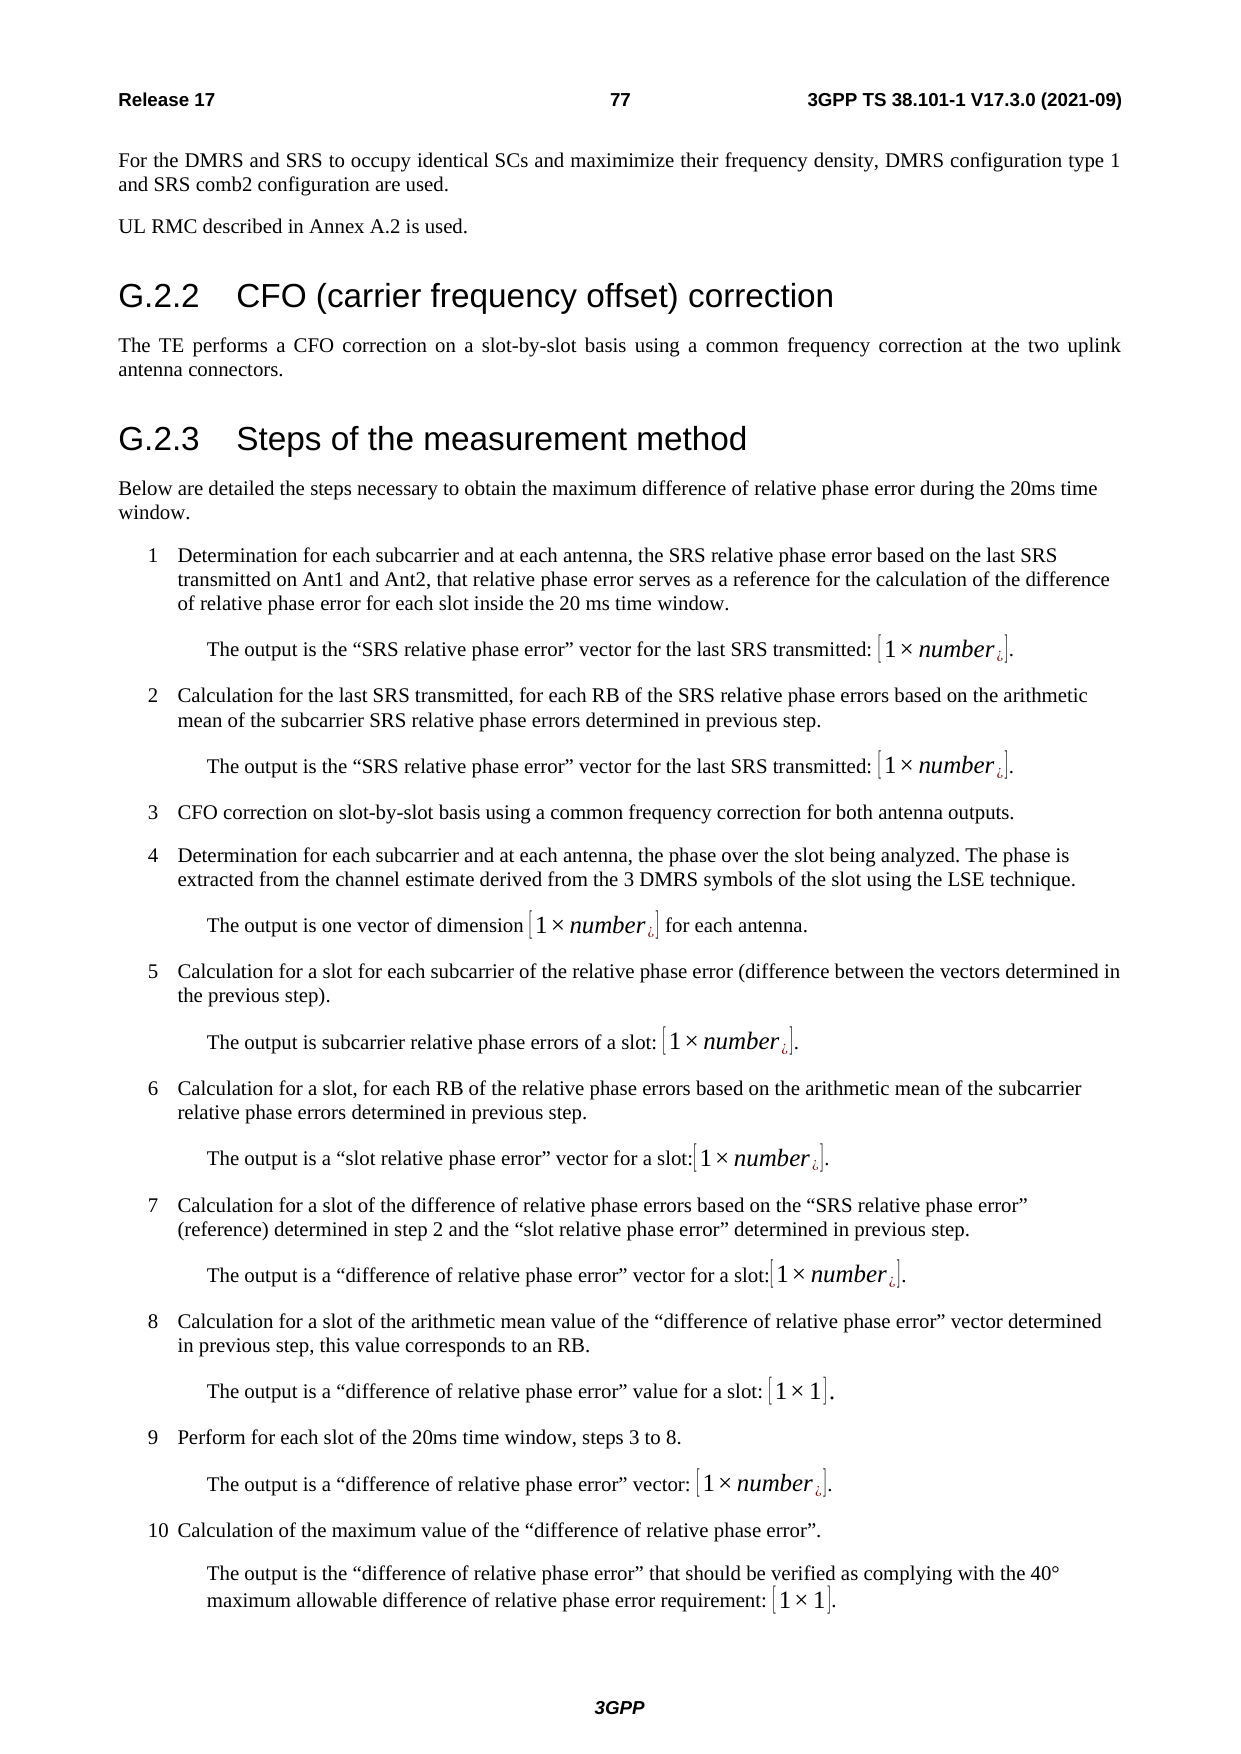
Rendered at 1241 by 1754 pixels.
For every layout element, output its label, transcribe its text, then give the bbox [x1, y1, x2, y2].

text UL RMC described in Annex A.2 is used. [118, 214, 1122, 238]
text The output is a “slot relative phase error” vector for a slot:. [177, 1143, 1122, 1174]
text 3 CFO correction on slot-by-slot basis using a common frequency correction for both antenna outputs. [148, 800, 1122, 824]
text The output is one vector of dimension for each antenna. [177, 910, 1122, 941]
text The output is a “difference of relative phase error” vector: . [177, 1468, 1122, 1499]
text Below are detailed the steps necessary to obtain the maximum difference of relative phase error during the 20ms time window. [118, 476, 1122, 524]
text 5 Calculation for a slot for each subcarrier of the relative phase error (difference between the vectors determined in the previous step). [148, 959, 1122, 1007]
text 10 Calculation of the maximum value of the “difference of relative phase error”. [148, 1518, 1122, 1542]
text The output is the “SRS relative phase error” vector for the last SRS transmitted: . [177, 750, 1122, 781]
text The output is the “difference of relative phase error” that should be verified as complying with the 40° maximum allowable difference of relative phase error requirement: . [177, 1561, 1122, 1615]
text 2 Calculation for the last SRS transmitted, for each RB of the SRS relative phase errors based on the arithmetic mean of the subcarrier SRS relative phase errors determined in previous step. [148, 683, 1122, 732]
text 8 Calculation for a slot of the arithmetic mean value of the “difference of relative phase error” vector determined in previous step, this value corresponds to an RB. [148, 1309, 1122, 1357]
text The output is subcarrier relative phase errors of a slot: . [177, 1026, 1122, 1057]
subtitle G.2.2 CFO (carrier frequency offset) correction [118, 276, 1122, 314]
text The output is a “difference of relative phase error” vector for a slot:. [177, 1259, 1122, 1290]
text 7 Calculation for a slot of the difference of relative phase errors based on the “SRS relative phase error” (reference) determined in step 2 and the “slot relative phase error” determined in previous step. [148, 1192, 1122, 1241]
text For the DMRS and SRS to occupy identical SCs and maximimize their frequency density, DMRS configuration type 1 and SRS comb2 configuration are used. [118, 147, 1122, 196]
text The output is the “SRS relative phase error” vector for the last SRS transmitted: . [177, 634, 1122, 665]
text The TE performs a CFO correction on a slot-by-slot basis using a common frequency correction at the two uplink antenna connectors. [118, 333, 1122, 381]
text 9 Perform for each slot of the 20ms time window, steps 3 to 8. [148, 1425, 1122, 1449]
text 4 Determination for each subcarrier and at each antenna, the phase over the slot being analyzed. The phase is extracted from the channel estimate derived from the 3 DMRS symbols of the slot using the LSE technique. [148, 843, 1122, 891]
subtitle G.2.3 Steps of the measurement method [118, 419, 1122, 457]
text 6 Calculation for a slot, for each RB of the relative phase errors based on the arithmetic mean of the subcarrier relative phase errors determined in previous step. [148, 1076, 1122, 1124]
text 1 Determination for each subcarrier and at each antenna, the SRS relative phase error based on the last SRS transmitted on Ant1 and Ant2, that relative phase error serves as a reference for the calculation of the difference of relative phase error for each slot inside the 20 ms time window. [148, 543, 1122, 615]
text The output is a “difference of relative phase error” value for a slot: [177, 1376, 1122, 1406]
